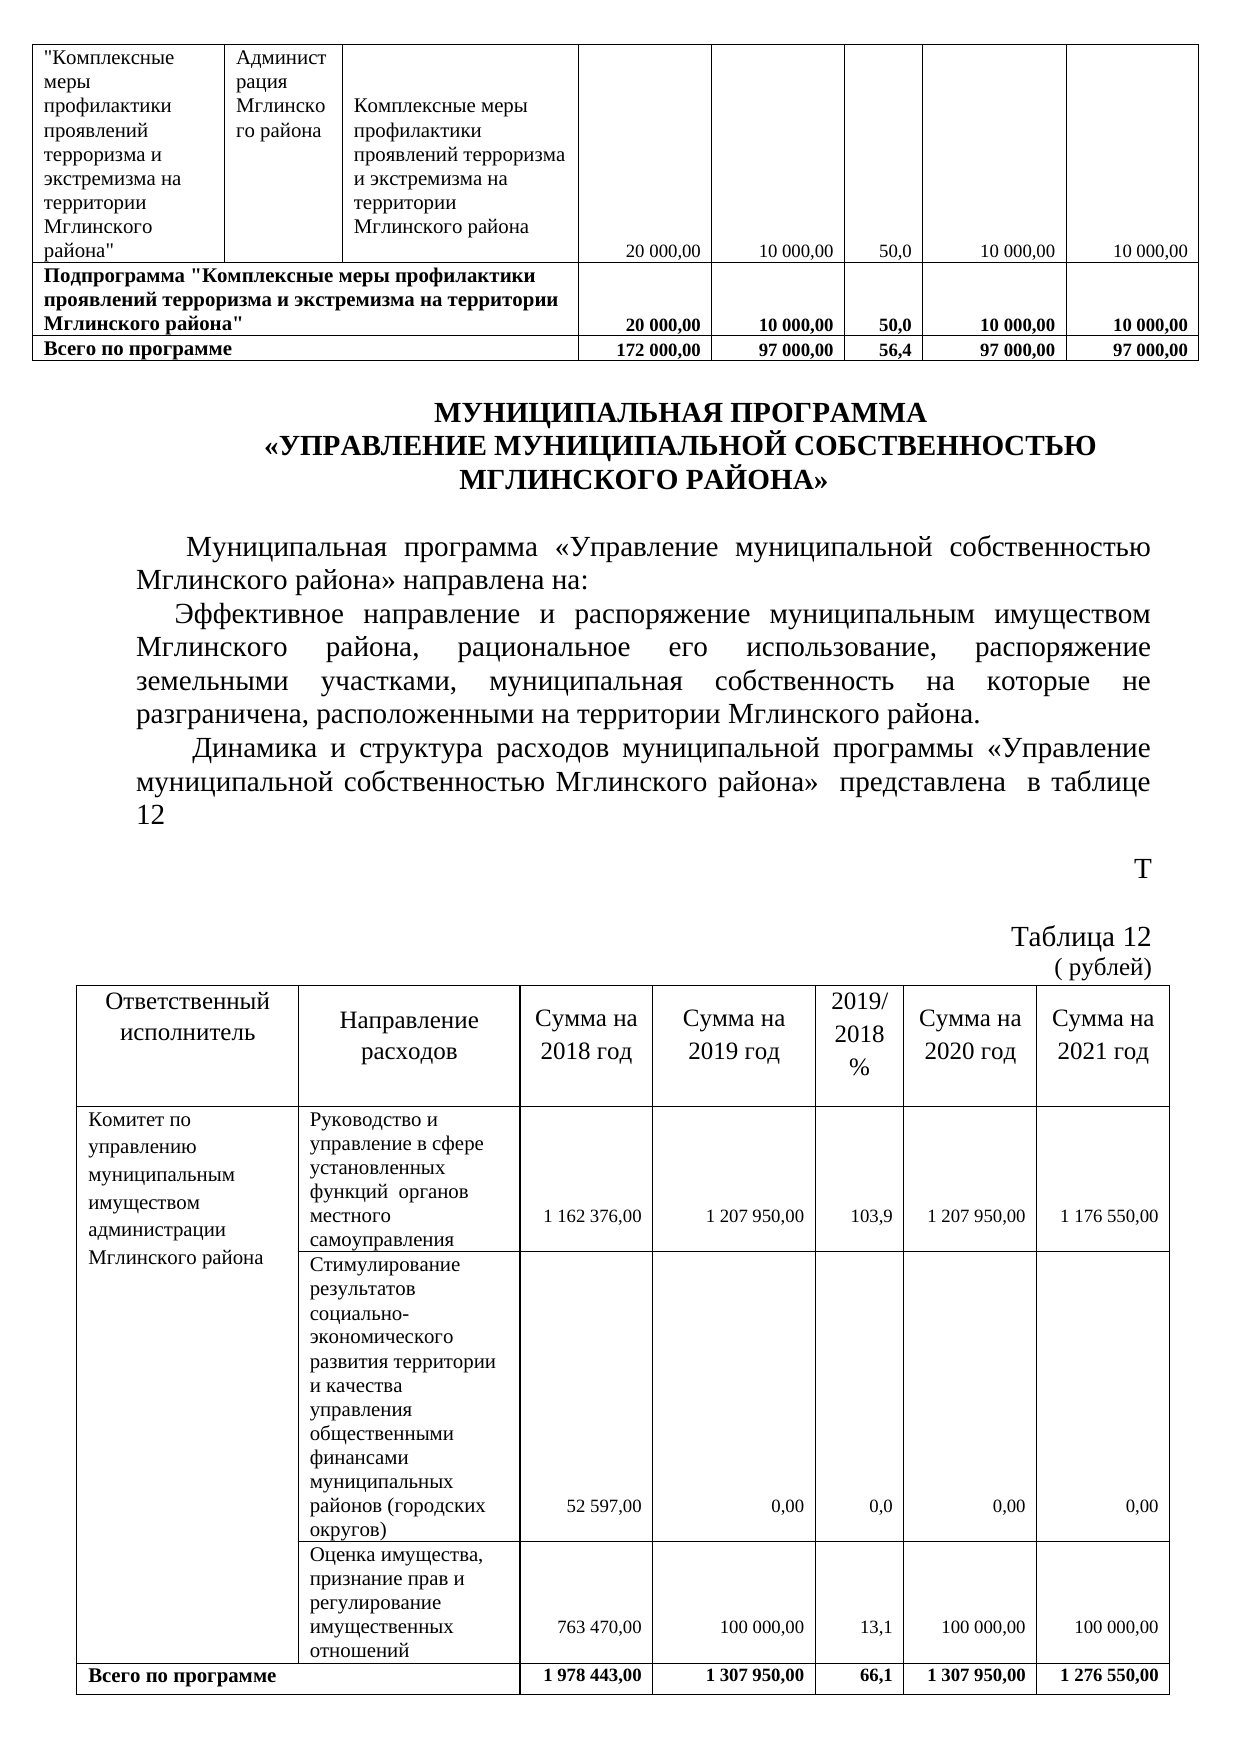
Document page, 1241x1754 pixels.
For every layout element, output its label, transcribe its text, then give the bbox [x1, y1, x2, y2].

table_header Направление расходов [299, 986, 519, 1106]
table_cell Оценка имущества, признание прав и регулирование имущественных отношений [299, 1542, 519, 1662]
table_cell 10 000,00 [712, 263, 844, 335]
table_cell 0,00 [904, 1252, 1036, 1541]
table_header Сумма на 2020 год [904, 986, 1036, 1106]
table_cell 763 470,00 [521, 1542, 652, 1662]
table_cell 0,00 [1037, 1252, 1169, 1541]
table_header Ответственный исполнитель [77, 986, 298, 1106]
table_cell 0,0 [816, 1252, 903, 1541]
table_cell 1 207 950,00 [904, 1107, 1036, 1251]
table_cell Комплексные меры профилактики проявлений терроризма и экстремизма на территории Мглинского района [343, 45, 578, 262]
table_cell 172 000,00 [579, 336, 711, 360]
text Т [136, 852, 1152, 885]
text Динамика и структура расходов муниципальной программы «Управление муниципальной собственностью Мглинского района» представлена в таблице 12 [136, 730, 1152, 831]
table_cell Подпрограмма "Комплексные меры профилактики проявлений терроризма и экстремизма на территории Мглинского района" [33, 263, 578, 335]
table_cell 97 000,00 [712, 336, 844, 360]
table_cell Всего по программе [33, 336, 578, 360]
table_cell 1 307 950,00 [653, 1664, 815, 1694]
table_cell 10 000,00 [712, 45, 844, 262]
table_cell 100 000,00 [1037, 1542, 1169, 1662]
table_cell 10 000,00 [923, 263, 1066, 335]
table_cell 1 176 550,00 [1037, 1107, 1169, 1251]
table_cell 1 276 550,00 [1037, 1664, 1169, 1694]
text ( рублей) [136, 952, 1152, 981]
table_cell Руководство и управление в сфере установленных функций органов местного самоуправления [299, 1107, 519, 1251]
table_cell 50,0 [845, 263, 922, 335]
table_header Сумма на 2018 год [521, 986, 652, 1106]
text Муниципальная программа «Управление муниципальной собственностью Мглинского района» направлена на: [136, 529, 1152, 596]
table_cell 20 000,00 [579, 263, 711, 335]
text Таблица 12 [136, 919, 1152, 952]
table_cell 97 000,00 [923, 336, 1066, 360]
table_cell 52 597,00 [521, 1252, 652, 1541]
table_cell 100 000,00 [653, 1542, 815, 1662]
table_cell 66,1 [816, 1664, 903, 1694]
table_cell 1 162 376,00 [521, 1107, 652, 1251]
text Эффективное направление и распоряжение муниципальным имуществом Мглинского района, рациональное его использование, распоряжение земельными участками, муниципальная собственность на которые не разграничена, расположенными на территории Мглинского района. [136, 596, 1152, 730]
table_header Сумма на 2021 год [1037, 986, 1169, 1106]
table_cell Комитет по управлению муниципальным имуществом администрации Мглинского района [77, 1107, 298, 1662]
table_cell 0,00 [653, 1252, 815, 1541]
table_cell 13,1 [816, 1542, 903, 1662]
table_cell "Комплексные меры профилактики проявлений терроризма и экстремизма на территории Мглинского района" [33, 45, 224, 262]
table_cell 97 000,00 [1067, 336, 1198, 360]
table_cell 1 207 950,00 [653, 1107, 815, 1251]
table_cell 10 000,00 [1067, 45, 1198, 262]
table_cell 50,0 [845, 45, 922, 262]
table_cell 100 000,00 [904, 1542, 1036, 1662]
table_cell 56,4 [845, 336, 922, 360]
text «УПРАВЛЕНИЕ МУНИЦИПАЛЬНОЙ СОБСТВЕННОСТЬЮ МГЛИНСКОГО РАЙОНА» [136, 428, 1152, 495]
table_cell 1 978 443,00 [521, 1664, 652, 1694]
table_header 2019/2018 % [816, 986, 903, 1106]
table_cell 10 000,00 [1067, 263, 1198, 335]
table_cell 103,9 [816, 1107, 903, 1251]
table_cell Всего по программе [77, 1664, 519, 1694]
table_cell 10 000,00 [923, 45, 1066, 262]
table_cell Стимулирование результатов социально-экономического развития территории и качества управления общественными финансами муниципальных районов (городских округов) [299, 1252, 519, 1541]
text МУНИЦИПАЛЬНАЯ ПРОГРАММА [136, 395, 1152, 428]
table_cell 20 000,00 [579, 45, 711, 262]
table_cell Администрация Мглинского района [225, 45, 342, 262]
table_cell 1 307 950,00 [904, 1664, 1036, 1694]
table_header Сумма на 2019 год [653, 986, 815, 1106]
